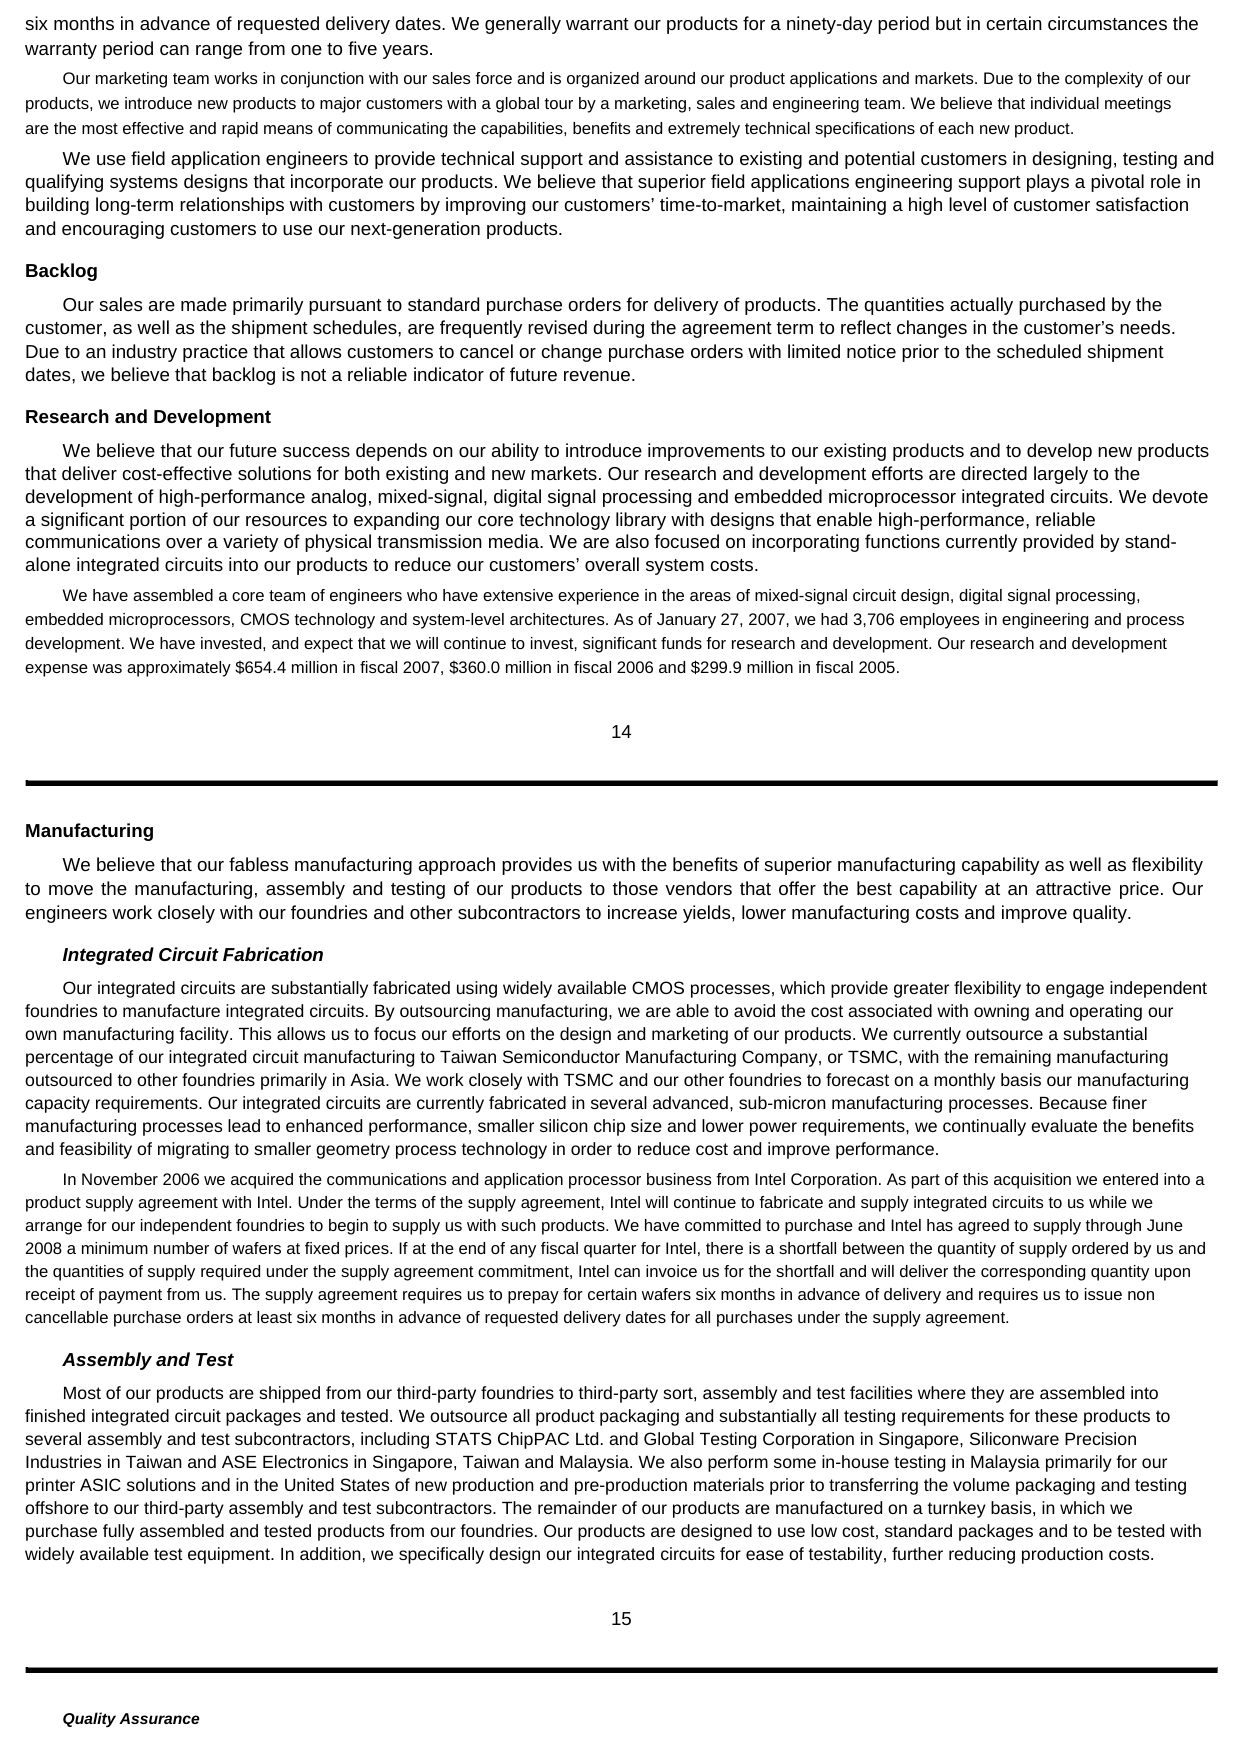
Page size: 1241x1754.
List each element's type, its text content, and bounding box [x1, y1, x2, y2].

text six months in advance of requested delivery dates. We generally warrant our products for a ninety-day period but in certain circumstances the warranty period can range from one to five years. [25, 13, 1211, 59]
text Our sales are made primarily pursuant to standard purchase orders for delivery of products. The quantities actually purchased by the customer, as well as the shipment schedules, are frequently revised during the agreement term to reflect changes in the customer’s needs. Due to an industry practice that allows customers to cancel or change purchase orders with limited notice prior to the scheduled shipment dates, we believe that backlog is not a reliable indicator of future revenue. [25, 294, 1211, 385]
text In November 2006 we acquired the communications and application processor business from Intel Corporation. As part of this acquisition we entered into a product supply agreement with Intel. Under the terms of the supply agreement, Intel will continue to fabricate and supply integrated circuits to us while we arrange for our independent foundries to begin to supply us with such products. We have committed to purchase and Intel has agreed to supply through June 2008 a minimum number of wafers at fixed prices. If at the end of any fiscal quarter for Intel, there is a shortfall between the quantity of supply ordered by us and the quantities of supply required under the supply agreement commitment, Intel can invoice us for the shortfall and will deliver the corresponding quantity upon receipt of payment from us. The supply agreement requires us to prepay for certain wafers six months in advance of delivery and requires us to issue non cancellable purchase orders at least six months in advance of requested delivery dates for all purchases under the supply agreement. [25, 1169, 1209, 1327]
text 15 [25, 1608, 1217, 1629]
text Our marketing team works in conjunction with our sales force and is organized around our product applications and markets. Due to the complexity of our products, we introduce new products to major customers with a global tour by a marketing, sales and engineering team. We believe that individual meetings are the most effective and rapid means of communicating the capabilities, benefits and extremely technical specifications of each new product. [25, 69, 1194, 138]
text We use field application engineers to provide technical support and assistance to existing and potential customers in designing, testing and qualifying systems designs that incorporate our products. We believe that superior field applications engineering support plays a pivotal role in building long-term relationships with customers by improving our customers’ time-to-market, maintaining a high level of customer satisfaction and encouraging customers to use our next-generation products. [25, 148, 1215, 239]
text Research and Development [25, 406, 1215, 427]
text Integrated Circuit Fabrication [62, 944, 1215, 966]
text Our integrated circuits are substantially fabricated using widely available CMOS processes, which provide greater flexibility to engage independent foundries to manufacture integrated circuits. By outsourcing manufacturing, we are able to avoid the cost associated with owning and operating our own manufacturing facility. This allows us to focus our efforts on the design and marketing of our products. We currently outsource a substantial percentage of our integrated circuit manufacturing to Taiwan Semiconductor Manufacturing Company, or TSMC, with the remaining manufacturing outsourced to other foundries primarily in Asia. We work closely with TSMC and our other foundries to forecast on a monthly basis our manufacturing capacity requirements. Our integrated circuits are currently fabricated in several advanced, sub-micron manufacturing processes. Because finer manufacturing processes lead to enhanced performance, smaller silicon chip size and lower power requirements, we continually evaluate the benefits and feasibility of migrating to smaller geometry process technology in order to reduce cost and improve performance. [25, 978, 1211, 1159]
text We believe that our future success depends on our ability to introduce improvements to our existing products and to develop new products that deliver cost-effective solutions for both existing and new markets. Our research and development efforts are directed largely to the development of high-performance analog, mixed-signal, digital signal processing and embedded microprocessor integrated circuits. We devote a significant portion of our resources to expanding our core technology library with designs that enable high-performance, reliable communications over a variety of physical transmission media. We are also focused on incorporating functions currently provided by stand-alone integrated circuits into our products to reduce our customers’ overall system costs. [25, 440, 1211, 576]
text 14 [25, 721, 1217, 742]
picture [25, 780, 1218, 786]
text Most of our products are shipped from our third-party foundries to third-party sort, assembly and test facilities where they are assembled into finished integrated circuit packages and tested. We outsource all product packaging and substantially all testing requirements for these products to several assembly and test subcontractors, including STATS ChipPAC Ltd. and Global Testing Corporation in Singapore, Siliconware Precision Industries in Taiwan and ASE Electronics in Singapore, Taiwan and Malaysia. We also perform some in-house testing in Malaysia primarily for our printer ASIC solutions and in the United States of new production and pre-production materials prior to transferring the volume packaging and testing offshore to our third-party assembly and test subcontractors. The remainder of our products are manufactured on a turnkey basis, in which we purchase fully assembled and tested products from our foundries. Our products are designed to use low cost, standard packages and to be tested with widely available test equipment. In addition, we specifically design our integrated circuits for ease of testability, further reducing production costs. [25, 1382, 1207, 1564]
text Manufacturing [25, 820, 1215, 842]
text We have assembled a core team of engineers who have extensive experience in the areas of mixed-signal circuit design, digital signal processing, embedded microprocessors, CMOS technology and system-level architectures. As of January 27, 2007, we had 3,706 employees in engineering and process development. We have invested, and expect that we will continue to invest, significant funds for research and development. Our research and development expense was approximately $654.4 million in fiscal 2007, $360.0 million in fiscal 2006 and $299.9 million in fiscal 2005. [25, 586, 1197, 677]
picture [25, 1667, 1218, 1673]
text Backlog [25, 260, 1215, 281]
text Quality Assurance [62, 1710, 1215, 1728]
text We believe that our fabless manufacturing approach provides us with the benefits of superior manufacturing capability as well as flexibility to move the manufacturing, assembly and testing of our products to those vendors that offer the best capability at an attractive price. Our engineers work closely with our foundries and other subcontractors to increase yields, lower manufacturing costs and improve quality. [25, 854, 1205, 923]
text Assembly and Test [62, 1349, 1215, 1370]
